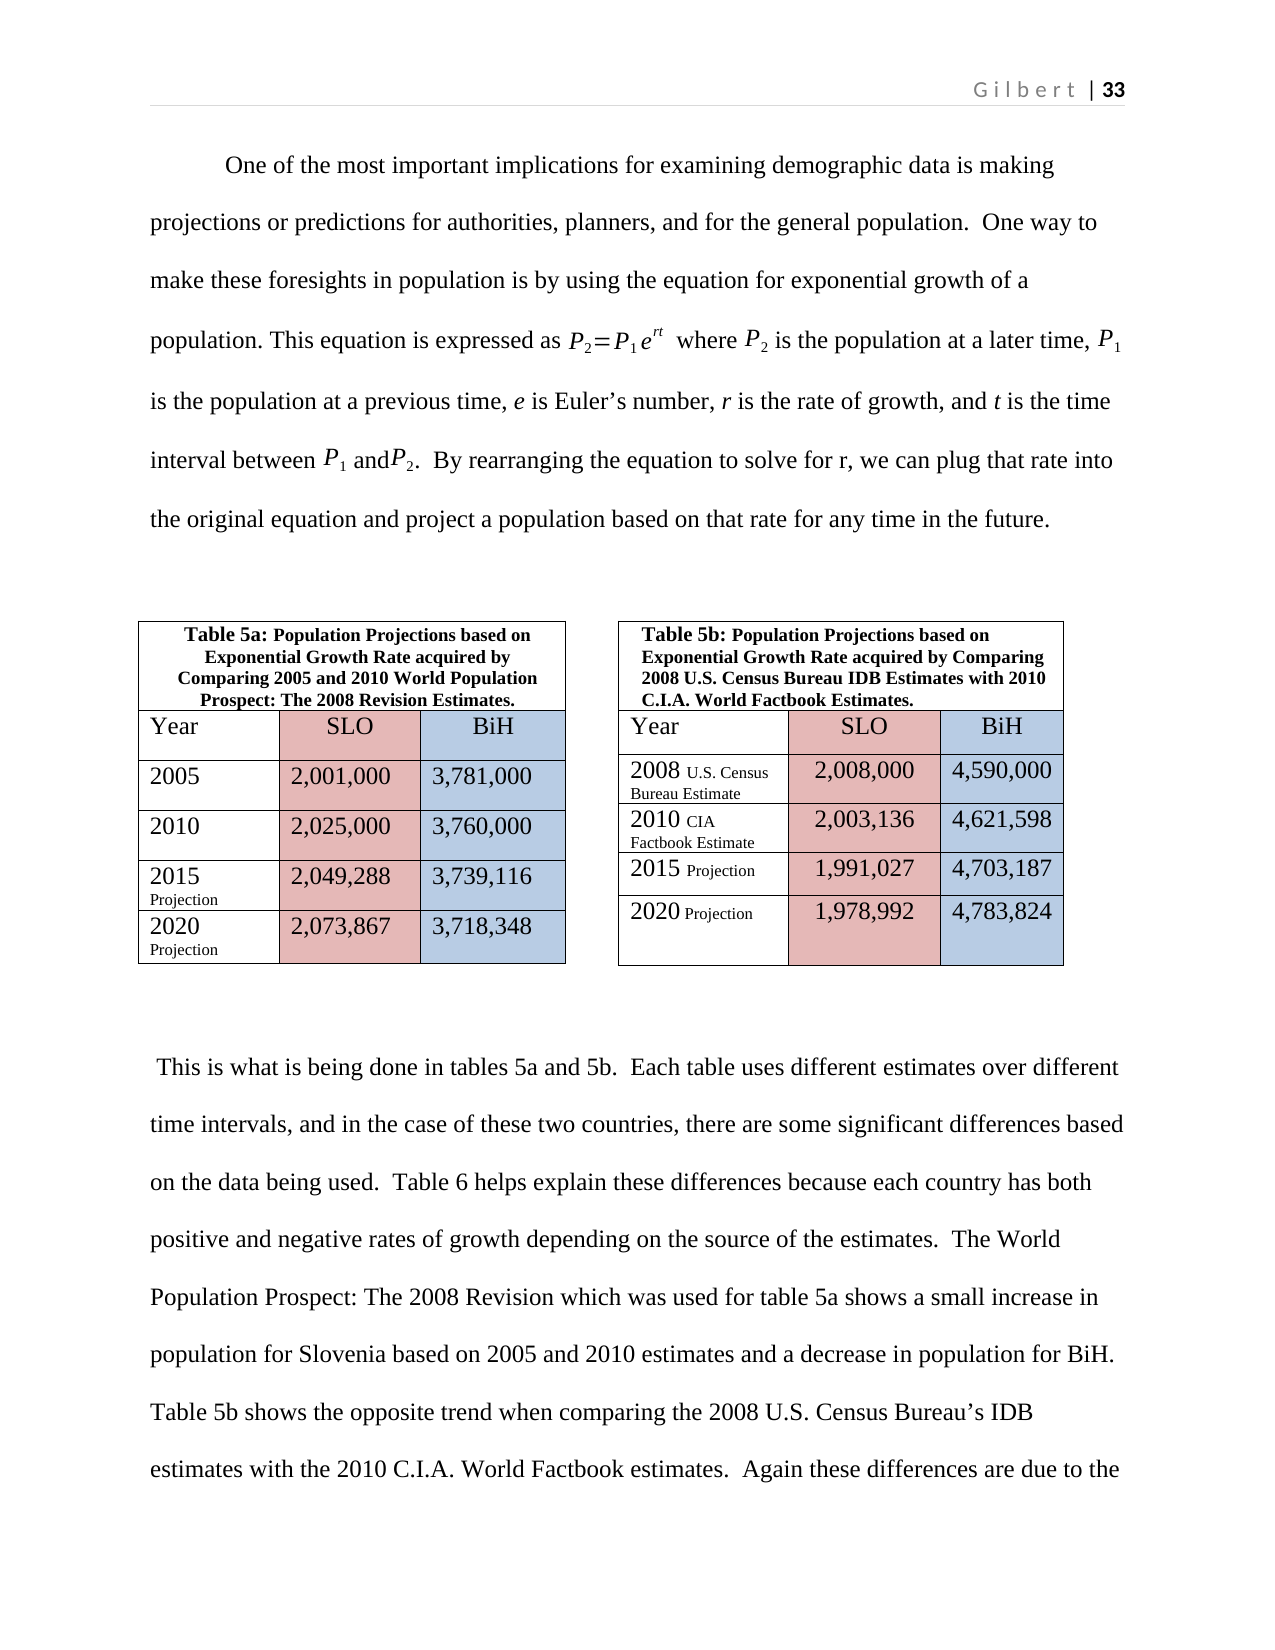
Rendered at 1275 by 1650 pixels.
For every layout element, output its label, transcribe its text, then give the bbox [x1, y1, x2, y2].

table_header Table 5a: Population Projections based on Exponential Growth Rate acquired by Comparing 2005 and 2010 World Population Prospect: The 2008 Revision Estimates. [139, 622, 565, 710]
table_cell 3,739,116 [421, 861, 565, 910]
table_cell 2008 U.S. Census Bureau Estimate [619, 755, 788, 803]
table_cell 4,621,598 [941, 804, 1063, 852]
table_cell 2,008,000 [789, 755, 940, 803]
table_cell SLO [280, 711, 420, 760]
table_cell 2,049,288 [280, 861, 420, 910]
table_cell Year [619, 711, 788, 754]
table_cell 4,703,187 [941, 853, 1063, 895]
table_cell BiH [421, 711, 565, 760]
table_cell 1,991,027 [789, 853, 940, 895]
table_cell 2,025,000 [280, 811, 420, 860]
table_cell 2015 Projection [619, 853, 788, 895]
table_cell Year [139, 711, 279, 760]
table_cell 2010 [139, 811, 279, 860]
text One of the most important implications for examining demographic data is making projections or predictions for authorities, planners, and for the general population. One way to make these foresights in population is by using the equation for exponential growth of a population. This equation is expressed as where is the population at a later time, is the population at a previous time, e is Euler’s number, r is the rate of growth, and t is the time interval between and. By rearranging the equation to solve for r, we can plug that rate into the original equation and project a population based on that rate for any time in the future. [150, 150, 1125, 532]
table_header Table 5b: Population Projections based on Exponential Growth Rate acquired by Comparing 2008 U.S. Census Bureau IDB Estimates with 2010 C.I.A. World Factbook Estimates. [619, 622, 1063, 710]
table_cell 2020 Projection [619, 896, 788, 965]
table_cell 3,781,000 [421, 761, 565, 810]
table_cell 2,003,136 [789, 804, 940, 852]
table_cell 3,760,000 [421, 811, 565, 860]
table_cell BiH [941, 711, 1063, 754]
table_cell 2,073,867 [280, 911, 420, 963]
table_cell 4,590,000 [941, 755, 1063, 803]
table_cell 2010 CIA Factbook Estimate [619, 804, 788, 852]
table_cell 4,783,824 [941, 896, 1063, 965]
table_cell 2,001,000 [280, 761, 420, 810]
table_cell SLO [789, 711, 940, 754]
table_cell 1,978,992 [789, 896, 940, 965]
table_cell 2020 Projection [139, 911, 279, 963]
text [150, 1052, 1125, 1483]
table_cell 3,718,348 [421, 911, 565, 963]
table_cell 2005 [139, 761, 279, 810]
table_cell 2015 Projection [139, 861, 279, 910]
